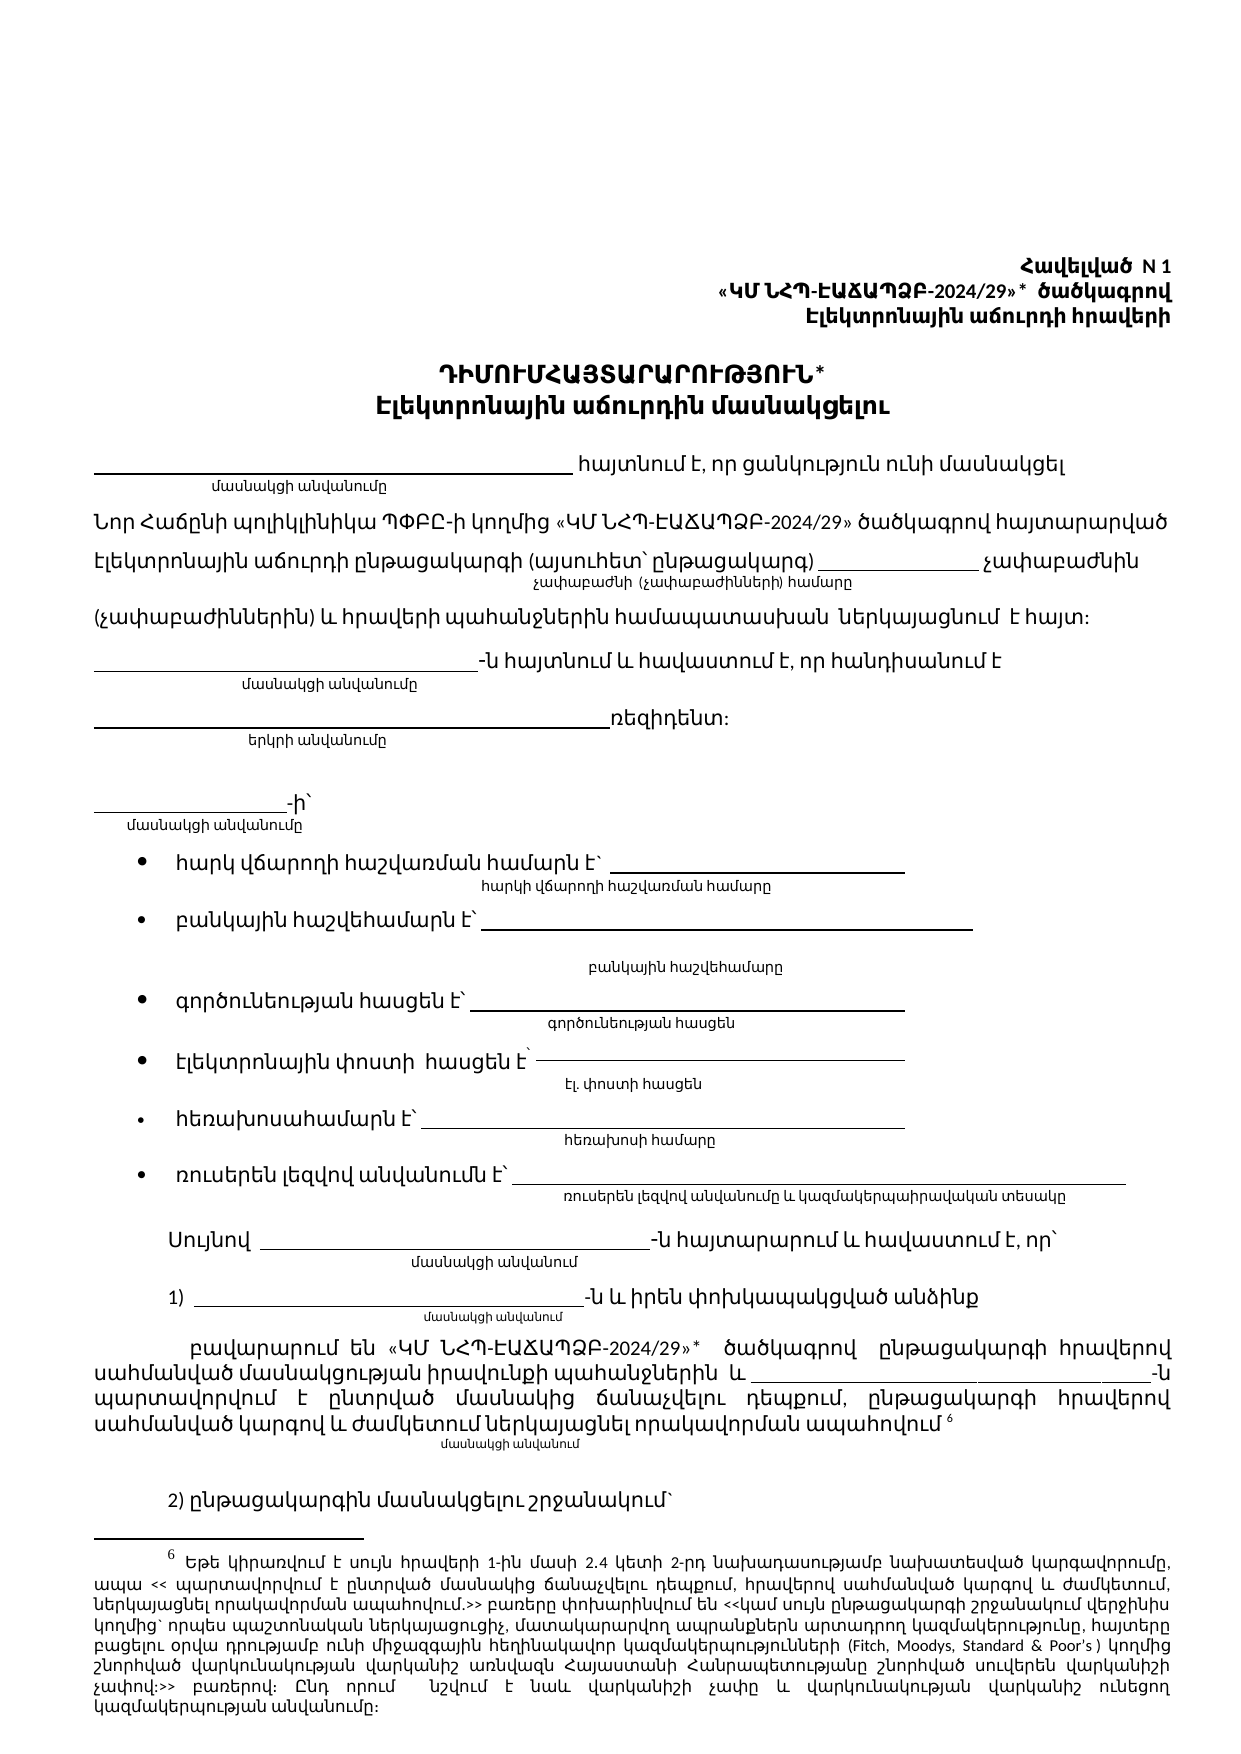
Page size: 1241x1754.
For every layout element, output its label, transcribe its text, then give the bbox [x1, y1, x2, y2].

text գործունեության հասցեն [94, 1014, 1171, 1045]
text մասնակցի անվանում [94, 1253, 1171, 1284]
text մասնակցի անվանումը [94, 816, 1171, 846]
text Էլեկտրոնային աճուրդի հրավերի [94, 304, 1171, 329]
text Նոր Հաճընի պոլիկլինիկա ՊՓԲԸ-ի կողմից «ԿՄ ՆՀՊ-ԷԱՃԱՊՁԲ-2024/29» ծածկագրով հայտարարված [94, 507, 1171, 535]
text -ն հայտնում և հավաստում է, որ հանդիսանում է [94, 644, 1171, 675]
text մասնակցի անվանումը [94, 477, 1171, 507]
text չափաբաժնի (չափաբաժինների) համարը [94, 573, 1171, 604]
text հեռախոսի համարը [462, 1131, 1171, 1162]
text ԴԻՄՈՒՄՀԱՅՏԱՐԱՐՈՒԹՅՈՒՆ* [94, 360, 1171, 390]
text Հավելված N 1 [94, 253, 1171, 278]
text -ի՝ [94, 790, 1171, 816]
text 1) -ն և իրեն փոխկապակցված անձինք [94, 1284, 1171, 1309]
subtitle Էլեկտրոնային աճուրդին մասնակցելու [94, 390, 1171, 421]
text մասնակցի անվանում [94, 1436, 1171, 1462]
text էլեկտրոնային աճուրդի ընթացակարգի (այսուհետ՝ ընթացակարգ) չափաբաժնին [94, 548, 1171, 573]
list էլեկտրոնային փոստի հասցեն է՝ [138, 1045, 1171, 1075]
list բանկային հաշվեհամարն է՝ [138, 907, 1171, 958]
text Սույնով -ն հայտարարում և հավաստում է, որ՝ [94, 1223, 1171, 1253]
text երկրի անվանումը [94, 731, 1171, 762]
text «ԿՄ ՆՀՊ-ԷԱՃԱՊՁԲ-2024/29»* ծածկագրով [94, 278, 1171, 304]
text 2) ընթացակարգին մասնակցելու շրջանակում` [94, 1487, 1171, 1513]
text հայտնում է, որ ցանկություն ունի մասնակցել [94, 451, 1171, 477]
text բավարարում են «ԿՄ ՆՀՊ-ԷԱՃԱՊՁԲ-2024/29»* ծածկագրով ընթացակարգի հրավերով սահմանված մասնակցության իրավունքի պահանջներին և -ն պարտավորվում է ընտրված մասնակից ճանաչվելու դեպքում, ընթացակարգի հրավերով սահմանված կարգով և ժամկետում ներկայացնել որակավորման ապահովում [94, 1335, 1171, 1436]
list հեռախոսահամարն է՝ [138, 1106, 1171, 1131]
text (չափաբաժիններին) և հրավերի պահանջներին համապատասխան ներկայացնում է հայտ: [94, 604, 1171, 629]
list ռուսերեն լեզվով անվանումն է՝ [138, 1162, 1171, 1187]
list գործունեության հասցեն է՝ [138, 989, 1171, 1014]
list հարկ վճարողի հաշվառման համարն է` [138, 846, 1171, 877]
text հարկի վճարողի հաշվառման համարը [94, 877, 1171, 907]
text մասնակցի անվանումը [94, 675, 1171, 706]
text մասնակցի անվանում [94, 1309, 1171, 1335]
text էլ. փոստի հասցեն [94, 1075, 1171, 1106]
text ռուսերեն լեզվով անվանումը և կազմակերպաիրավական տեսակը [94, 1187, 1171, 1218]
text բանկային հաշվեհամարը [94, 958, 1171, 989]
text ռեզիդենտ: [94, 706, 1171, 731]
